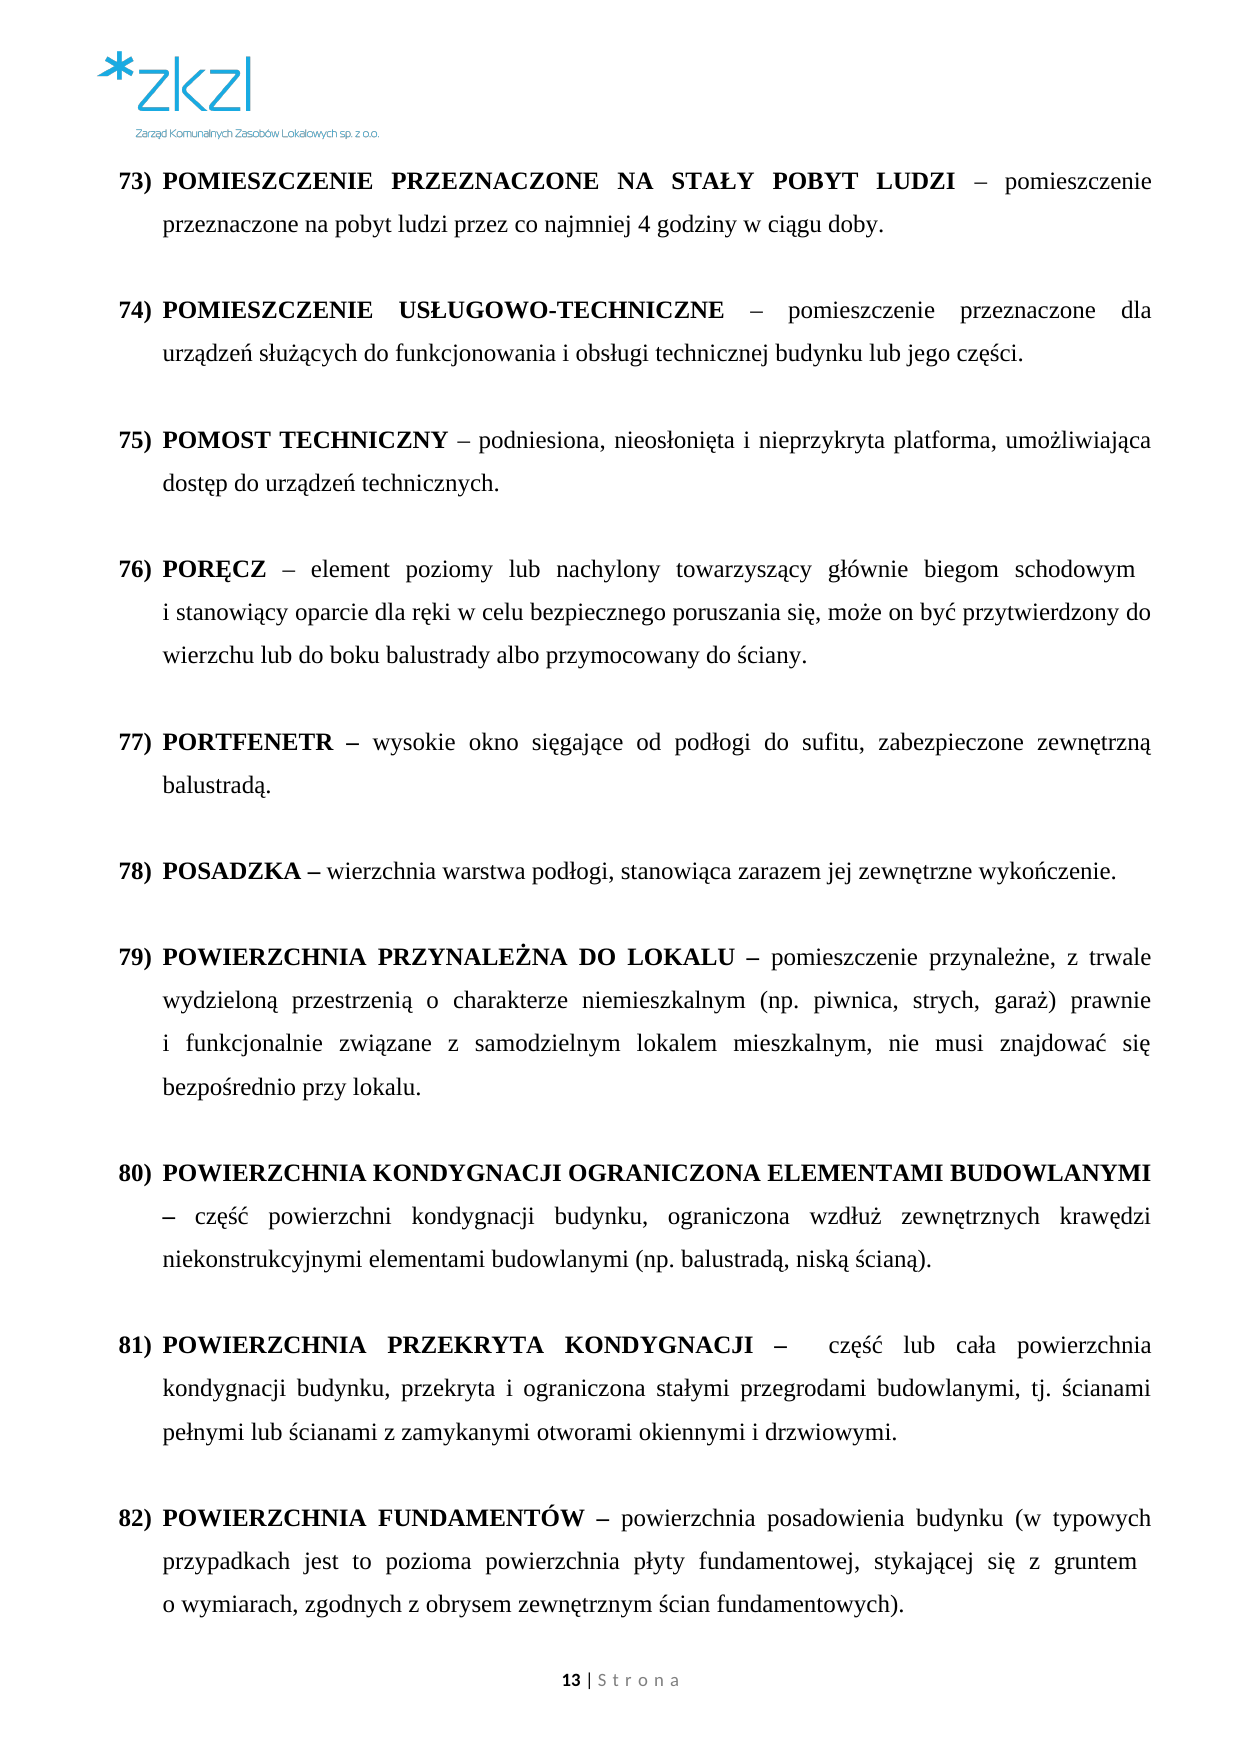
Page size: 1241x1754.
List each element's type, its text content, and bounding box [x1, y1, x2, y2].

list PORTFENETR – wysokie okno sięgające od podłogi do sufitu, zabezpieczone zewnętrzną balustradą. [118, 727, 1152, 798]
list POWIERZCHNIA KONDYGNACJI OGRANICZONA ELEMENTAMI BUDOWLANYMI – część powierzchni kondygnacji budynku, ograniczona wzdłuż zewnętrznych krawędzi niekonstrukcyjnymi elementami budowlanymi (np. balustradą, niską ścianą). [118, 1158, 1152, 1273]
list POWIERZCHNIA PRZEKRYTA KONDYGNACJI – część lub cała powierzchnia kondygnacji budynku, przekryta i ograniczona stałymi przegrodami budowlanymi, tj. ścianami pełnymi lub ścianami z zamykanymi otworami okiennymi i drzwiowymi. [118, 1330, 1152, 1445]
list POMOST TECHNICZNY – podniesiona, nieosłonięta i nieprzykryta platforma, umożliwiająca dostęp do urządzeń technicznych. [118, 425, 1152, 497]
list POSADZKA – wierzchnia warstwa podłogi, stanowiąca zarazem jej zewnętrzne wykończenie. [118, 856, 1152, 885]
list POWIERZCHNIA PRZYNALEŻNA DO LOKALU – pomieszczenie przynależne, z trwale wydzieloną przestrzenią o charakterze niemieszkalnym (np. piwnica, strych, garaż) prawnie i funkcjonalnie związane z samodzielnym lokalem mieszkalnym, nie musi znajdować się bezpośrednio przy lokalu. [118, 942, 1152, 1100]
list PORĘCZ – element poziomy lub nachylony towarzyszący głównie biegom schodowym i stanowiący oparcie dla ręki w celu bezpiecznego poruszania się, może on być przytwierdzony do wierzchu lub do boku balustrady albo przymocowany do ściany. [118, 554, 1152, 669]
list POMIESZCZENIE USŁUGOWO-TECHNICZNE – pomieszczenie przeznaczone dla urządzeń służących do funkcjonowania i obsługi technicznej budynku lub jego części. [118, 295, 1152, 367]
list POMIESZCZENIE PRZEZNACZONE NA STAŁY POBYT LUDZI – pomieszczenie przeznaczone na pobyt ludzi przez co najmniej 4 godziny w ciągu doby. [118, 166, 1152, 238]
list POWIERZCHNIA FUNDAMENTÓW – powierzchnia posadowienia budynku (w typowych przypadkach jest to pozioma powierzchnia płyty fundamentowej, stykającej się z gruntem o wymiarach, zgodnych z obrysem zewnętrznym ścian fundamentowych). [118, 1503, 1152, 1618]
picture [88, 29, 387, 166]
